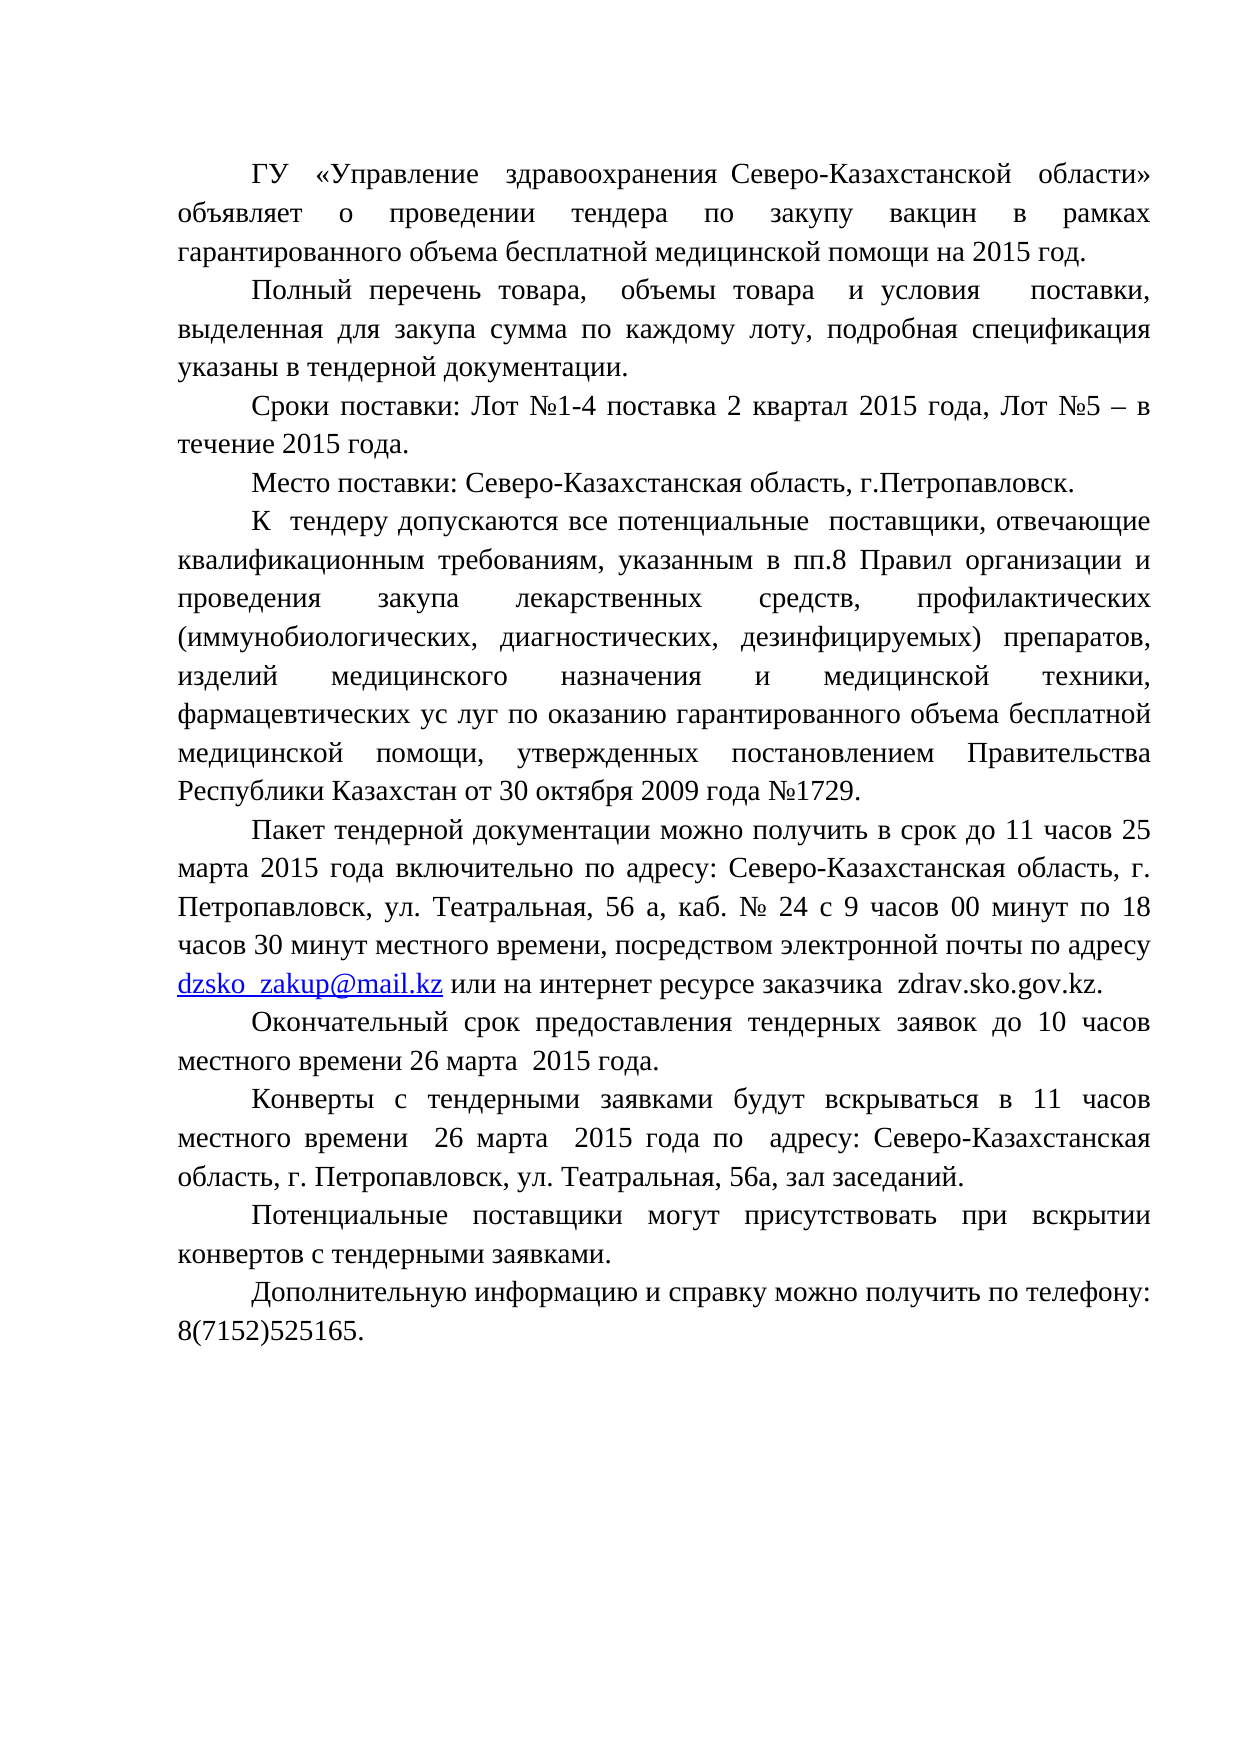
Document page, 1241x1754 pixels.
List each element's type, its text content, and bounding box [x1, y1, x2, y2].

text Полный перечень товара, объемы товара и условия поставки, выделенная для закупа сумма по каждому лоту, подробная спецификация указаны в тендерной документации. [177, 272, 1152, 383]
text Место поставки: Северо-Казахстанская область, г.Петропавловск. [177, 465, 1152, 498]
text Потенциальные поставщики могут присутствовать при вскрытии конвертов с тендерными заявками. [177, 1197, 1152, 1269]
text Дополнительную информацию и справку можно получить по телефону: 8(7152)525165. [177, 1274, 1152, 1346]
text Сроки поставки: Лот №1-4 поставка 2 квартал 2015 года, Лот №5 – в течение 2015 года. [177, 388, 1152, 460]
text Пакет тендерной документации можно получить в срок до 11 часов 25 марта 2015 года включительно по адресу: Северо-Казахстанская область, г. Петропавловск, ул. Театральная, 56 а, каб. № 24 с 9 часов 00 минут по 18 часов 30 минут местного времени, посредством электронной почты по адресу dzsko_zakup@mail.kz или на интернет ресурсе заказчика zdrav.sko.gov.kz. [177, 812, 1152, 999]
text К тендеру допускаются все потенциальные поставщики, отвечающие квалификационным требованиям, указанным в пп.8 Правил организации и проведения закупа лекарственных средств, профилактических (иммунобиологических, диагностических, дезинфицируемых) препаратов, изделий медицинского назначения и медицинской техники, фармацевтических ус луг по оказанию гарантированного объема бесплатной медицинской помощи, утвержденных постановлением Правительства Республики Казахстан от 30 октября 2009 года №1729. [177, 503, 1152, 807]
text Конверты с тендерными заявками будут вскрываться в 11 часов местного времени 26 марта 2015 года по адресу: Северо-Казахстанская область, г. Петропавловск, ул. Театральная, 56а, зал заседаний. [177, 1082, 1152, 1192]
text Окончательный срок предоставления тендерных заявок до 10 часов местного времени 26 марта 2015 года. [177, 1004, 1152, 1077]
text ГУ «Управление здравоохранения Северо-Казахстанской области» объявляет о проведении тендера по закупу вакцин в рамках гарантированного объема бесплатной медицинской помощи на 2015 год. [177, 157, 1152, 267]
